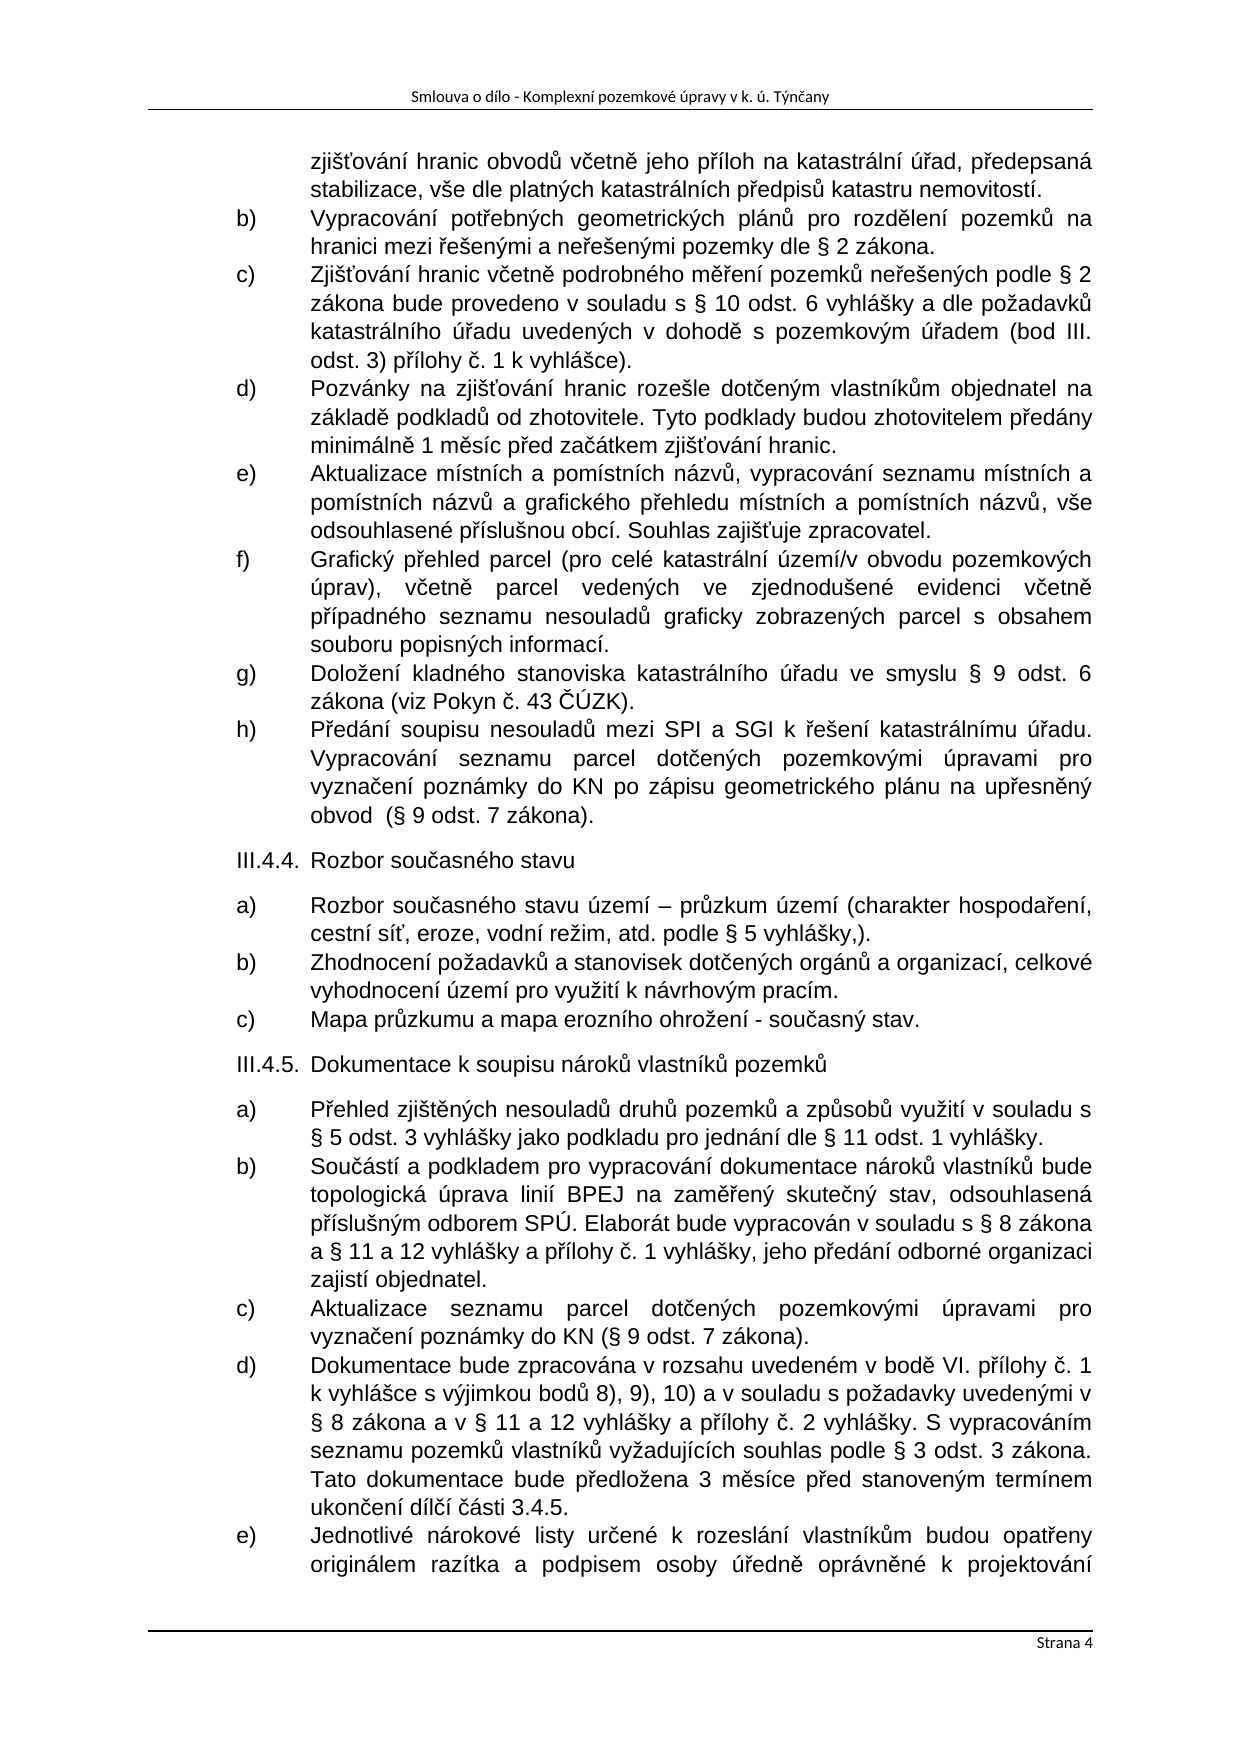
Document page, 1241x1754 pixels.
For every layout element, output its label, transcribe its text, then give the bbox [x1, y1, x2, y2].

text Aktualizace místních a pomístních názvů, vypracování seznamu místních a pomístních názvů a grafického přehledu místních a pomístních názvů, vše odsouhlasené příslušnou obcí. Souhlas zajišťuje zpracovatel. [236, 460, 1093, 544]
text Vypracování potřebných geometrických plánů pro rozdělení pozemků na hranici mezi řešenými a neřešenými pozemky dle § 2 zákona. [236, 204, 1093, 259]
text Zhodnocení požadavků a stanovisek dotčených orgánů a organizací, celkové vyhodnocení území pro využití k návrhovým pracím. [236, 949, 1093, 1003]
text Dokumentace bude zpracována v rozsahu uvedeném v bodě VI. přílohy č. 1 k vyhlášce s výjimkou bodů 8), 9), 10) a v souladu s požadavky uvedenými v § 8 zákona a v § 11 a 12 vyhlášky a přílohy č. 2 vyhlášky. S vypracováním seznamu pozemků vlastníků vyžadujících souhlas podle § 3 odst. 3 zákona. Tato dokumentace bude předložena 3 měsíce před stanoveným termínem ukončení dílčí části 3.4.5. [236, 1352, 1093, 1520]
text Přehled zjištěných nesouladů druhů pozemků a způsobů využití v souladu s § 5 odst. 3 vyhlášky jako podkladu pro jednání dle § 11 odst. 1 vyhlášky. [236, 1096, 1093, 1151]
text Součástí a podkladem pro vypracování dokumentace nároků vlastníků bude topologická úprava linií BPEJ na zaměřený skutečný stav, odsouhlasená příslušným odborem SPÚ. Elaborát bude vypracován v souladu s § 8 zákona a § 11 a 12 vyhlášky a přílohy č. 1 vyhlášky, jeho předání odborné organizaci zajistí objednatel. [236, 1153, 1093, 1293]
text Rozbor současného stavu území – průzkum území (charakter hospodaření, cestní síť, eroze, vodní režim, atd. podle § 5 vyhlášky,). [236, 892, 1093, 947]
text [236, 148, 1093, 202]
text Dokumentace k soupisu nároků vlastníků pozemků [236, 1051, 1093, 1077]
text Grafický přehled parcel (pro celé katastrální území/v obvodu pozemkových úprav), včetně parcel vedených ve zjednodušené evidenci včetně případného seznamu nesouladů graficky zobrazených parcel s obsahem souboru popisných informací. [236, 546, 1093, 657]
text Mapa průzkumu a mapa erozního ohrožení - současný stav. [236, 1006, 1093, 1032]
text Aktualizace seznamu parcel dotčených pozemkovými úpravami pro vyznačení poznámky do KN (§ 9 odst. 7 zákona). [236, 1295, 1093, 1350]
text Zjišťování hranic včetně podrobného měření pozemků neřešených podle § 2 zákona bude provedeno v souladu s § 10 odst. 6 vyhlášky a dle požadavků katastrálního úřadu uvedených v dohodě s pozemkovým úřadem (bod III. odst. 3) přílohy č. 1 k vyhlášce). [236, 261, 1093, 373]
text Pozvánky na zjišťování hranic rozešle dotčeným vlastníkům objednatel na základě podkladů od zhotovitele. Tyto podklady budou zhotovitelem předány minimálně 1 měsíc před začátkem zjišťování hranic. [236, 375, 1093, 458]
text Rozbor současného stavu [236, 847, 1093, 873]
text Předání soupisu nesouladů mezi SPI a SGI k řešení katastrálnímu úřadu. Vypracování seznamu parcel dotčených pozemkovými úpravami pro vyznačení poznámky do KN po zápisu geometrického plánu na upřesněný obvod (§ 9 odst. 7 zákona). [236, 716, 1093, 828]
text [236, 1522, 1093, 1577]
text Doložení kladného stanoviska katastrálního úřadu ve smyslu § 9 odst. 6 zákona (viz Pokyn č. 43 ČÚZK). [236, 659, 1093, 714]
